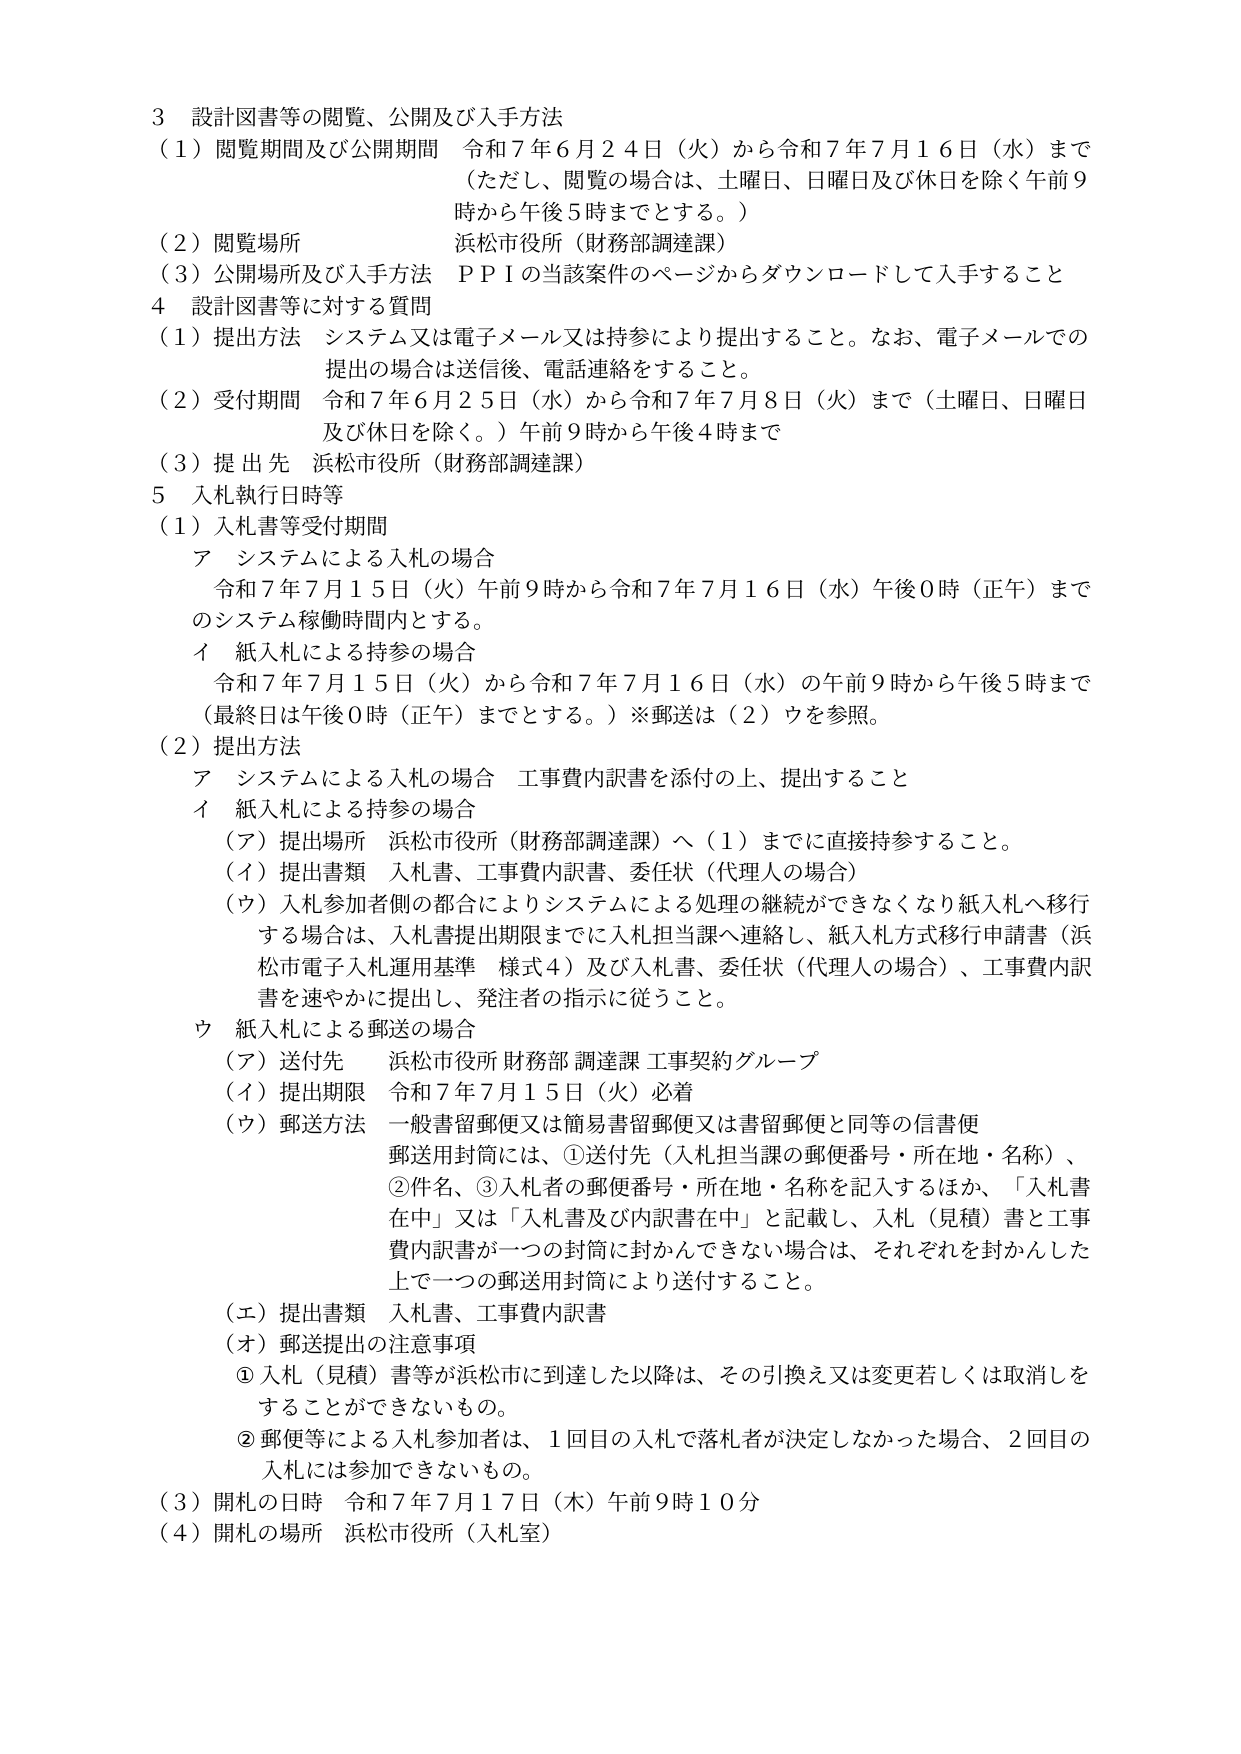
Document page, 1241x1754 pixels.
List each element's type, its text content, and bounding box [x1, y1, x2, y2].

text ４ 設計図書等に対する質問 [148, 289, 1092, 321]
text （４）開札の場所 浜松市役所（入札室） [148, 1516, 1092, 1548]
text （１）入札書等受付期間 [148, 509, 1092, 541]
text 郵送用封筒には、①送付先（入札担当課の郵便番号・所在地・名称）、②件名、③入札者の郵便番号・所在地・名称を記入するほか、「入札書在中」又は「入札書及び内訳書在中」と記載し、入札（見積）書と工事費内訳書が一つの封筒に封かんできない場合は、それぞれを封かんした上で一つの郵送用封筒により送付すること。 [148, 1138, 1092, 1296]
text （イ）提出書類 入札書、工事費内訳書、委任状（代理人の場合） [148, 855, 1092, 887]
text （２）閲覧場所 浜松市役所（財務部調達課） [148, 226, 1092, 258]
text （２）受付期間 令和７年６月２５日（水）から令和７年７月８日（火）まで（土曜日、日曜日及び休日を除く。）午前９時から午後４時まで [148, 383, 1092, 446]
text イ 紙入札による持参の場合 [148, 635, 1092, 667]
text イ 紙入札による持参の場合 [148, 792, 1092, 824]
text （１）提出方法 システム又は電子メール又は持参により提出すること。なお、電子メールでの提出の場合は送信後、電話連絡をすること。 [148, 321, 1092, 383]
text （ウ）入札参加者側の都合によりシステムによる処理の継続ができなくなり紙入札へ移行する場合は、入札書提出期限までに入札担当課へ連絡し、紙入札方式移行申請書（浜松市電子入札運用基準 様式４）及び入札書、委任状（代理人の場合）、工事費内訳書を速やかに提出し、発注者の指示に従うこと。 [148, 887, 1092, 1013]
text （３）提 出 先 浜松市役所（財務部調達課） [148, 446, 1092, 478]
text （１）閲覧期間及び公開期間 令和７年６月２４日（火）から令和７年７月１６日（水）まで（ただし、閲覧の場合は、土曜日、日曜日及び休日を除く午前９時から午後５時までとする。） [148, 132, 1092, 226]
text 令和７年７月１５日（火）から令和７年７月１６日（水）の午前９時から午後５時まで（最終日は午後０時（正午）までとする。）※郵送は（２）ウを参照。 [191, 667, 1092, 729]
text （ウ）郵送方法 一般書留郵便又は簡易書留郵便又は書留郵便と同等の信書便 [148, 1107, 1092, 1138]
text （エ）提出書類 入札書、工事費内訳書 [148, 1296, 1092, 1327]
text ３ 設計図書等の閲覧、公開及び入手方法 [148, 100, 1092, 132]
text （イ）提出期限 令和７年７月１５日（火）必着 [148, 1076, 1092, 1107]
text （ア）提出場所 浜松市役所（財務部調達課）へ（１）までに直接持参すること。 [148, 824, 1092, 855]
text ア システムによる入札の場合 工事費内訳書を添付の上、提出すること [148, 761, 1092, 792]
text （３）公開場所及び入手方法 ＰＰＩの当該案件のページからダウンロードして入手すること [148, 258, 1092, 289]
text （オ）郵送提出の注意事項 [148, 1327, 1092, 1359]
text （３）開札の日時 令和７年７月１７日（木）午前９時１０分 [148, 1485, 1092, 1516]
text （ア）送付先 浜松市役所 財務部 調達課 工事契約グループ [148, 1044, 1092, 1076]
text ５ 入札執行日時等 [148, 478, 1092, 509]
text ①入札（見積）書等が浜松市に到達した以降は、その引換え又は変更若しくは取消しをすることができないもの。 [235, 1359, 1092, 1422]
text 令和７年７月１５日（火）午前９時から令和７年７月１６日（水）午後０時（正午）までのシステム稼働時間内とする。 [191, 572, 1092, 635]
text （２）提出方法 [148, 729, 1092, 761]
text ②郵便等による入札参加者は、１回目の入札で落札者が決定しなかった場合、２回目の入札には参加できないもの。 [236, 1422, 1092, 1485]
text ア システムによる入札の場合 [148, 541, 1092, 572]
text ウ 紙入札による郵送の場合 [148, 1013, 1092, 1044]
